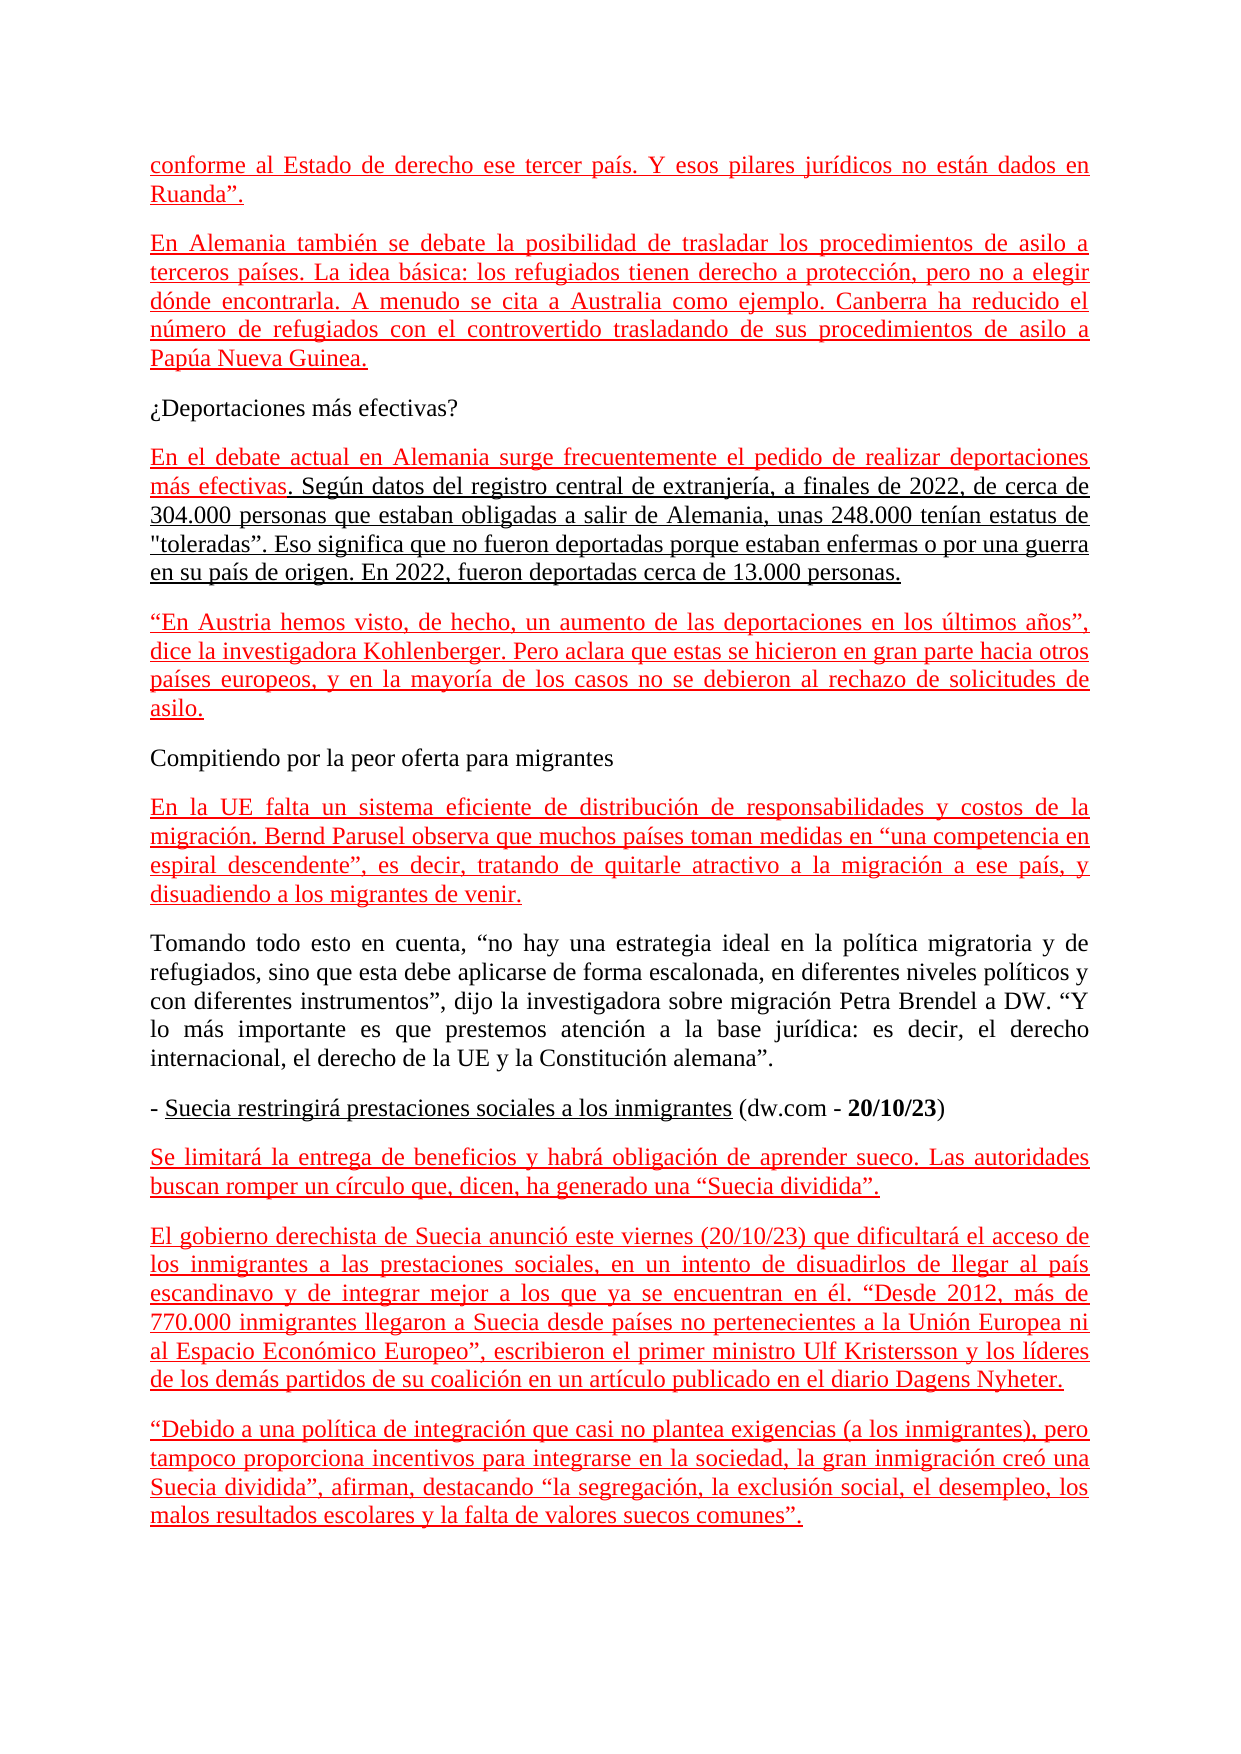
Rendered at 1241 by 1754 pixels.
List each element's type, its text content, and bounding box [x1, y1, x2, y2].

text “Debido a una política de integración que casi no plantea exigencias (a los inmigrantes), pero tampoco proporciona incentivos para integrarse en la sociedad, la gran inmigración creó una Suecia dividida”, afirman, destacando “la segregación, la exclusión social, el desempleo, los malos resultados escolares y la falta de valores suecos comunes”. [150, 1469, 1090, 1529]
text En Alemania también se debate la posibilidad de trasladar los procedimientos de asilo a terceros países. La idea básica: los refugiados tienen derecho a protección, pero no a elegir dónde encontrarla. A menudo se cita a Australia como ejemplo. Canberra ha reducido el número de refugiados con el controvertido trasladando de sus procedimientos de asilo a Papúa Nueva Guinea. [150, 228, 1090, 282]
text En Alemania también se debate la posibilidad de trasladar los procedimientos de asilo a terceros países. La idea básica: los refugiados tienen derecho a protección, pero no a elegir dónde encontrarla. A menudo se cita a Australia como ejemplo. Canberra ha reducido el número de refugiados con el controvertido trasladando de sus procedimientos de asilo a Papúa Nueva Guinea. [150, 283, 1090, 339]
text “En Austria hemos visto, de hecho, un aumento de las deportaciones en los últimos años”, dice la investigadora Kohlenberger. Pero aclara que estas se hicieron en gran parte hacia otros países europeos, y en la mayoría de los casos no se debieron al rechazo de solicitudes de asilo. [150, 633, 1090, 689]
text “En Austria hemos visto, de hecho, un aumento de las deportaciones en los últimos años”, dice la investigadora Kohlenberger. Pero aclara que estas se hicieron en gran parte hacia otros países europeos, y en la mayoría de los casos no se debieron al rechazo de solicitudes de asilo. [150, 691, 1090, 722]
text Tomando todo esto en cuenta, “no hay una estrategia ideal en la política migratoria y de refugiados, sino que esta debe aplicarse de forma escalonada, en diferentes niveles políticos y con diferentes instrumentos”, dijo la investigadora sobre migración Petra Brendel a DW. “Y lo más importante es que prestemos atención a la base jurídica: es decir, el derecho internacional, el derecho de la UE y la Constitución alemana”. [150, 928, 1090, 1072]
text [150, 150, 1090, 175]
text “En Austria hemos visto, de hecho, un aumento de las deportaciones en los últimos años”, dice la investigadora Kohlenberger. Pero aclara que estas se hicieron en gran parte hacia otros países europeos, y en la mayoría de los casos no se debieron al rechazo de solicitudes de asilo. [150, 607, 1090, 632]
text En el debate actual en Alemania surge frecuentemente el pedido de realizar deportaciones más efectivas. Según datos del registro central de extranjería, a finales de 2022, de cerca de 304.000 personas que estaban obligadas a salir de Alemania, unas 248.000 tenían estatus de "toleradas”. Eso significa que no fueron deportadas porque estaban enfermas o por una guerra en su país de origen. En 2022, fueron deportadas cerca de 13.000 personas. [150, 526, 1090, 586]
text “Debido a una política de integración que casi no plantea exigencias (a los inmigrantes), pero tampoco proporciona incentivos para integrarse en la sociedad, la gran inmigración creó una Suecia dividida”, afirman, destacando “la segregación, la exclusión social, el desempleo, los malos resultados escolares y la falta de valores suecos comunes”. [150, 1441, 1090, 1468]
text En la UE falta un sistema eficiente de distribución de responsabilidades y costos de la migración. Bernd Parusel observa que muchos países toman medidas en “una competencia en espiral descendente”, es decir, tratando de quitarle atractivo a la migración a ese país, y disuadiendo a los migrantes de venir. [150, 819, 1090, 846]
text En la UE falta un sistema eficiente de distribución de responsabilidades y costos de la migración. Bernd Parusel observa que muchos países toman medidas en “una competencia en espiral descendente”, es decir, tratando de quitarle atractivo a la migración a ese país, y disuadiendo a los migrantes de venir. [150, 848, 1090, 875]
text Se limitará la entrega de beneficios y habrá obligación de aprender sueco. Las autoridades buscan romper un círculo que, dicen, ha generado una “Suecia dividida”. [150, 1142, 1090, 1167]
text “Debido a una política de integración que casi no plantea exigencias (a los inmigrantes), pero tampoco proporciona incentivos para integrarse en la sociedad, la gran inmigración creó una Suecia dividida”, afirman, destacando “la segregación, la exclusión social, el desempleo, los malos resultados escolares y la falta de valores suecos comunes”. [150, 1414, 1090, 1439]
text En la UE falta un sistema eficiente de distribución de responsabilidades y costos de la migración. Bernd Parusel observa que muchos países toman medidas en “una competencia en espiral descendente”, es decir, tratando de quitarle atractivo a la migración a ese país, y disuadiendo a los migrantes de venir. [150, 792, 1090, 817]
text Compitiendo por la peor oferta para migrantes [150, 743, 1090, 772]
text En la UE falta un sistema eficiente de distribución de responsabilidades y costos de la migración. Bernd Parusel observa que muchos países toman medidas en “una competencia en espiral descendente”, es decir, tratando de quitarle atractivo a la migración a ese país, y disuadiendo a los migrantes de venir. [150, 876, 1090, 907]
text ¿Deportaciones más efectivas? [150, 393, 1090, 422]
text En Alemania también se debate la posibilidad de trasladar los procedimientos de asilo a terceros países. La idea básica: los refugiados tienen derecho a protección, pero no a elegir dónde encontrarla. A menudo se cita a Australia como ejemplo. Canberra ha reducido el número de refugiados con el controvertido trasladando de sus procedimientos de asilo a Papúa Nueva Guinea. [150, 341, 1090, 372]
text - Suecia restringirá prestaciones sociales a los inmigrantes (dw.com - 20/10/23) [150, 1093, 1090, 1122]
text Se limitará la entrega de beneficios y habrá obligación de aprender sueco. Las autoridades buscan romper un círculo que, dicen, ha generado una “Suecia dividida”. [150, 1169, 1090, 1200]
